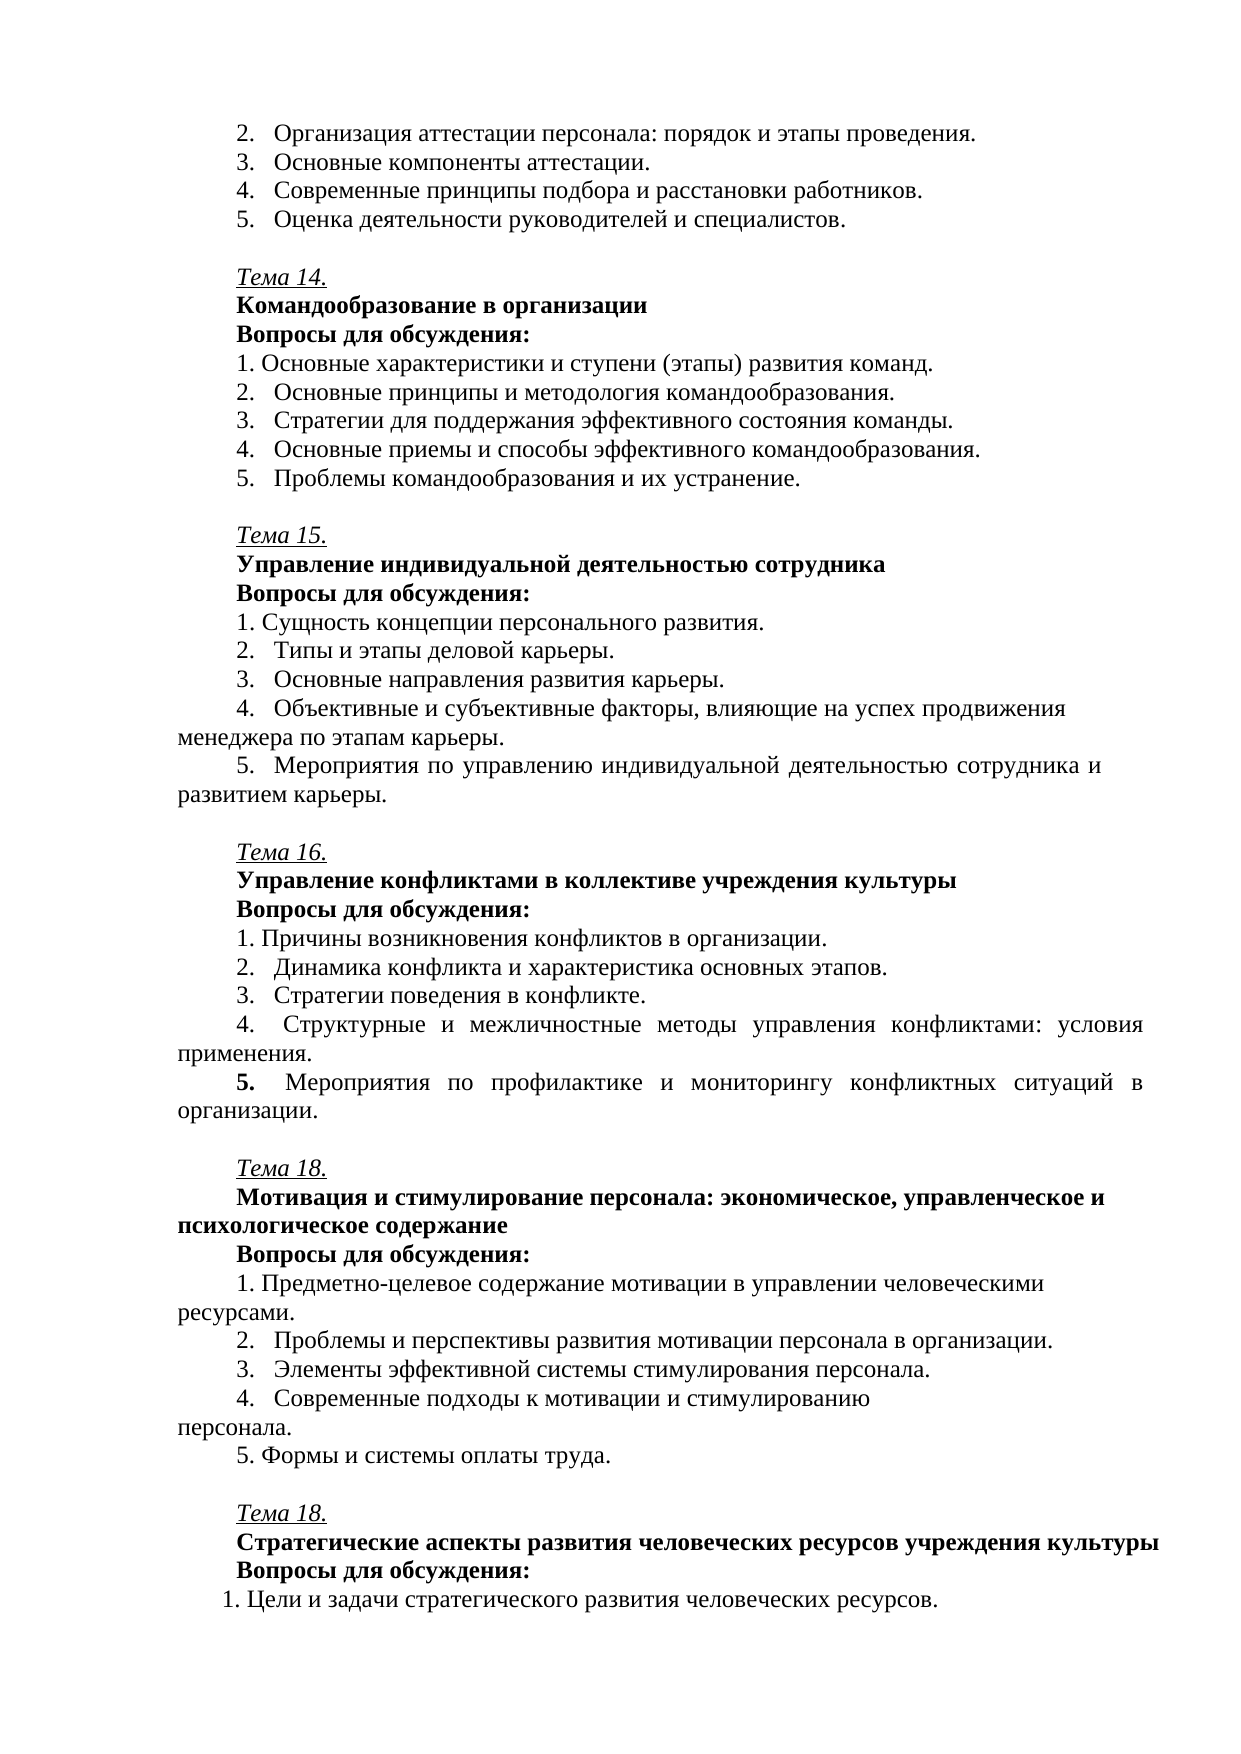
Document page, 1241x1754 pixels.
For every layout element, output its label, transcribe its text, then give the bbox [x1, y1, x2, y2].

text Тема 18. [177, 1498, 1152, 1527]
text 5. Оценка деятельности руководителей и специалистов. [177, 204, 1154, 233]
text Вопросы для обсуждения: [177, 578, 1152, 607]
text Управление индивидуальной деятельностью сотрудника [177, 549, 1154, 578]
text Вопросы для обсуждения: [177, 1239, 1152, 1268]
text Мотивация и стимулирование персонала: экономическое, управленческое и психологическое содержание [177, 1182, 1152, 1239]
text Стратегические аспекты развития человеческих ресурсов учреждения культуры [177, 1527, 1167, 1556]
text Тема 15. [177, 521, 1154, 549]
text Тема 18. [177, 1153, 1152, 1182]
text Тема 14. [177, 262, 1154, 291]
text Тема 16. [177, 837, 1154, 866]
text Командообразование в организации [177, 291, 1154, 319]
text Вопросы для обсуждения: [177, 894, 1152, 923]
text 4. Структурные и межличностные методы управления конфликтами: условия применения. [177, 1009, 1143, 1067]
text 3. Стратегии поведения в конфликте. [177, 981, 812, 1009]
text 2. Основные принципы и методология командообразования. [177, 377, 1154, 406]
text 4. Современные подходы к мотивации и стимулированию персонала. [177, 1383, 915, 1441]
text 1. Основные характеристики и ступени (этапы) развития команд. [177, 348, 1154, 377]
text 4. Объективные и субъективные факторы, влияющие на успех продвижения менеджера по этапам карьеры. [177, 693, 1154, 751]
text 3. Стратегии для поддержания эффективного состояния команды. [177, 406, 1154, 434]
text 2. Проблемы и перспективы развития мотивации персонала в организации. [177, 1326, 1103, 1354]
text 1. Цели и задачи стратегического развития человеческих ресурсов. [177, 1584, 1154, 1613]
text 1. Сущность концепции персонального развития. [177, 607, 1154, 636]
text 3. Элементы эффективной системы стимулирования персонала. [177, 1354, 1154, 1383]
text 1. Предметно-целевое содержание мотивации в управлении человеческими ресурсами. [177, 1268, 1103, 1326]
text 5. Мероприятия по управлению индивидуальной деятельностью сотрудника и развитием карьеры. [177, 751, 1154, 808]
text 3. Основные направления развития карьеры. [177, 664, 1154, 693]
text 5. Мероприятия по профилактике и мониторингу конфликтных ситуаций в организации. [177, 1067, 1143, 1124]
text 2. Динамика конфликта и характеристика основных этапов. [177, 952, 1154, 981]
text 2. Организация аттестации персонала: порядок и этапы проведения. [177, 118, 1154, 147]
text 1. Причины возникновения конфликтов в организации. [177, 923, 1154, 952]
text Вопросы для обсуждения: [177, 319, 1152, 348]
text 5. Формы и системы оплаты труда. [177, 1441, 915, 1469]
text Управление конфликтами в коллективе учреждения культуры [177, 866, 1154, 894]
text 5. Проблемы командообразования и их устранение. [177, 463, 1154, 492]
text 4. Основные приемы и способы эффективного командообразования. [177, 434, 1154, 463]
text 3. Основные компоненты аттестации. [177, 147, 1154, 176]
text 4. Современные принципы подбора и расстановки работников. [177, 176, 1154, 204]
text Вопросы для обсуждения: [177, 1556, 1152, 1584]
text 2. Типы и этапы деловой карьеры. [177, 636, 1154, 664]
